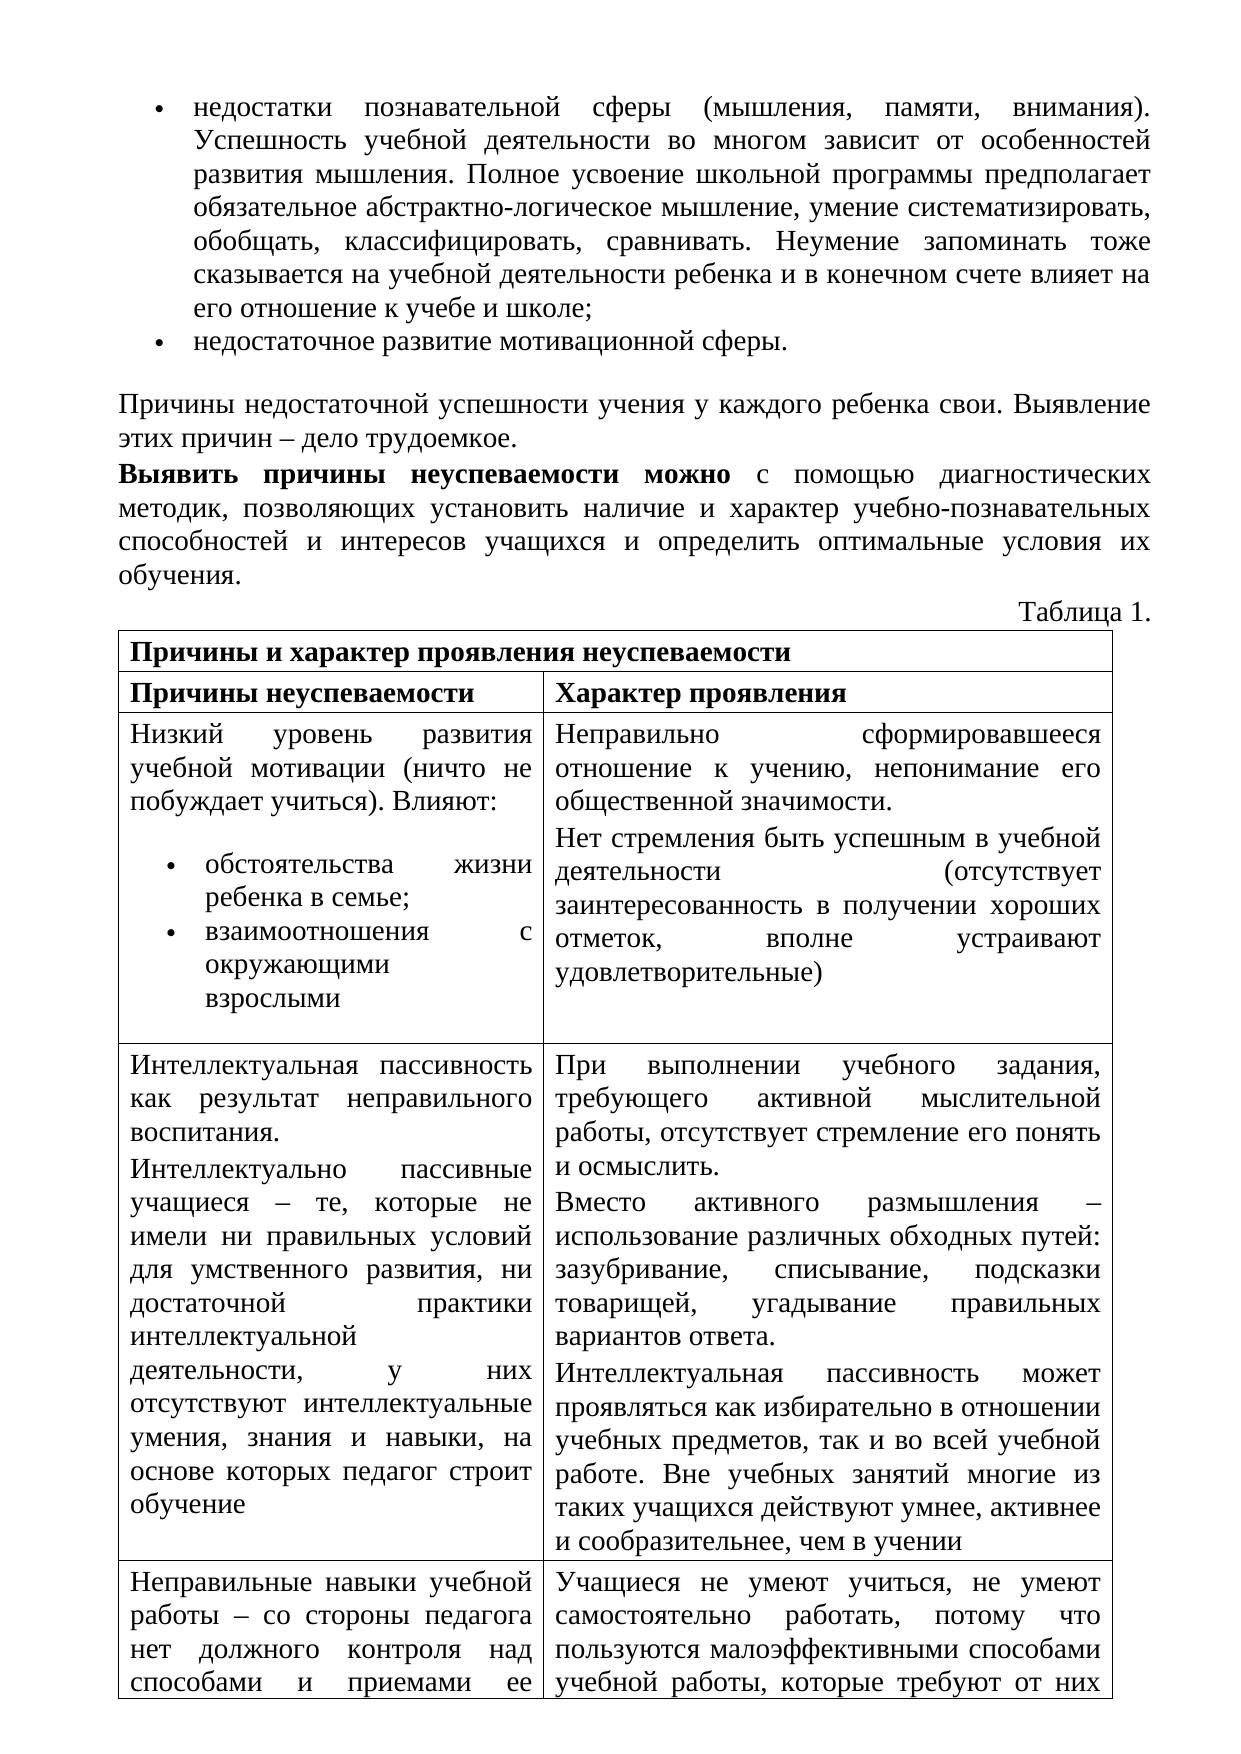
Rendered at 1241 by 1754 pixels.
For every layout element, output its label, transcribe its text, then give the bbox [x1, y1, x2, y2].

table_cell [119, 1561, 543, 1698]
list недостаточное развитие мотивационной сферы. [156, 323, 1152, 357]
table_header Причины и характер проявления неуспеваемости [119, 631, 1112, 671]
table_cell Неправильно сформировавшееся отношение к учению, непонимание его общественной значимости. Нет стремления быть успешным в учебной деятельности (отсутствует заинтересованность в получении хороших отметок, вполне устраивают удовлетворительные) [544, 713, 1112, 1043]
list недостатки познавательной сферы (мышления, памяти, внимания). Успешность учебной деятельности во многом зависит от особенностей развития мышления. Полное усвоение школьной программы предполагает обязательное абстрактно-логическое мышление, умение систематизировать, обобщать, классифицировать, сравнивать. Неумение запоминать тоже сказывается на учебной деятельности ребенка и в конечном счете влияет на его отношение к учебе и школе; [156, 89, 1152, 323]
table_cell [544, 1561, 1112, 1698]
table_cell Причины неуспеваемости [119, 672, 543, 712]
text Причины недостаточной успешности учения у каждого ребенка свои. Выявление этих причин – дело трудоемкое. [118, 386, 1152, 453]
table_cell Низкий уровень развития учебной мотивации (ничто не побуждает учиться). Влияют: обстоятельства жизни ребенка в семье; взаимоотношения с окружающими взрослыми [119, 713, 543, 1043]
table_cell Интеллектуальная пассивность как результат неправильного воспитания. Интеллектуально пассивные учащиеся – те, которые не имели ни правильных условий для умственного развития, ни достаточной практики интеллектуальной деятельности, у них отсутствуют интеллектуальные умения, знания и навыки, на основе которых педагог строит обучение [119, 1044, 543, 1559]
text Выявить причины неуспеваемости можно с помощью диагностических методик, позволяющих установить наличие и характер учебно-познавательных способностей и интересов учащихся и определить оптимальные условия их обучения. [118, 456, 1152, 591]
table_cell При выполнении учебного задания, требующего активной мыслительной работы, отсутствует стремление его понять и осмыслить. Вместо активного размышления – использование различных обходных путей: зазубривание, списывание, подсказки товарищей, угадывание правильных вариантов ответа. Интеллектуальная пассивность может проявляться как избирательно в отношении учебных предметов, так и во всей учебной работе. Вне учебных занятий многие из таких учащихся действуют умнее, активнее и сообразительнее, чем в учении [544, 1044, 1112, 1559]
table_cell Характер проявления [544, 672, 1112, 712]
text Таблица 1. [118, 594, 1152, 627]
